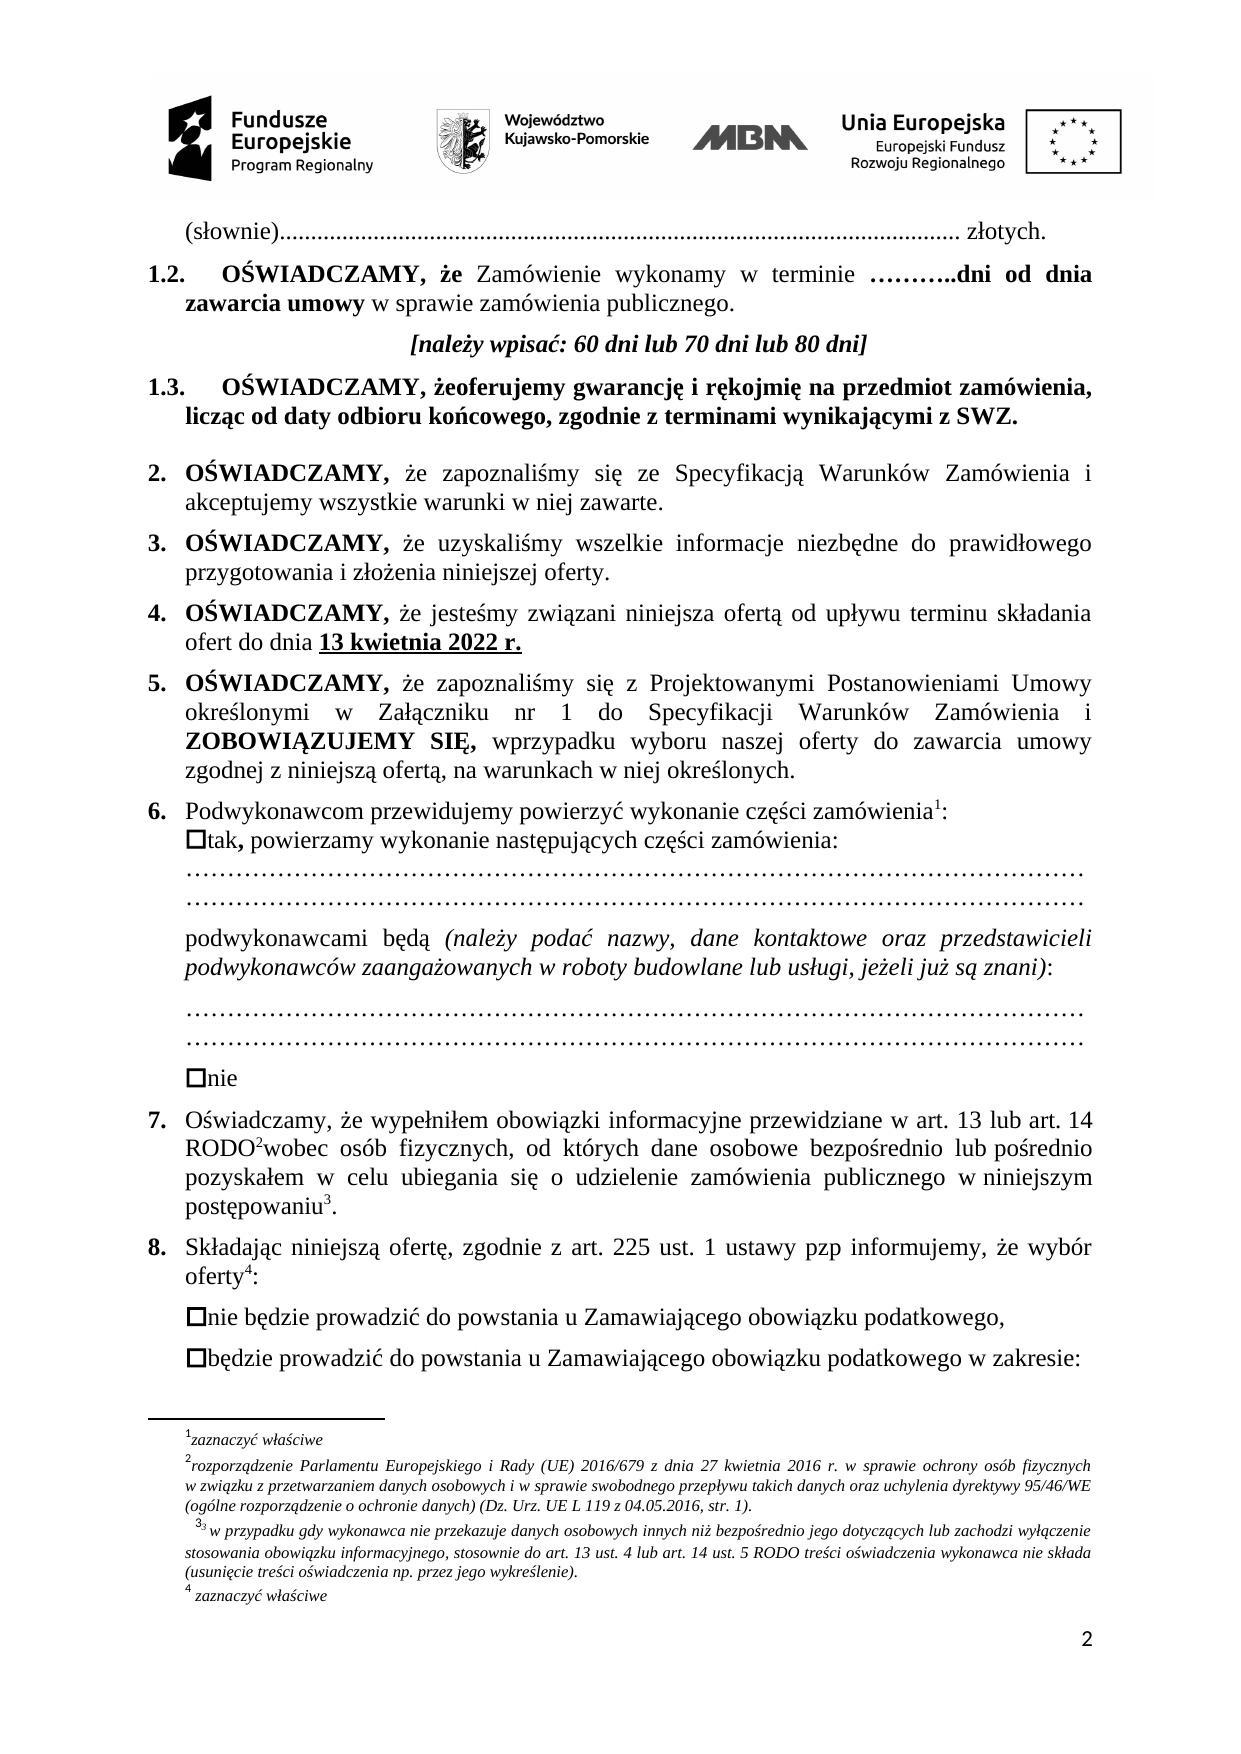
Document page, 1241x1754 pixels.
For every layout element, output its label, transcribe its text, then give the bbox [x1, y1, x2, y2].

text tak, powierzamy wykonanie następujących części zamówienia: [185, 825, 1093, 853]
list Składając niniejszą ofertę, zgodnie z art. 225 ust. 1 ustawy pzp informujemy, że wybór oferty: [148, 1232, 1093, 1290]
text będzie prowadzić do powstania u Zamawiającego obowiązku podatkowego w zakresie: [185, 1343, 1093, 1372]
list Podwykonawcom przewidujemy powierzyć wykonanie części zamówienia: [148, 796, 1093, 825]
list OŚWIADCZAMY, że jesteśmy związani niniejsza ofertą od upływu terminu składania ofert do dnia 13 kwietnia 2022 r. [148, 598, 1093, 656]
picture [147, 74, 1156, 202]
text podwykonawcami będą (należy podać nazwy, dane kontaktowe oraz przedstawicieli podwykonawców zaangażowanych w roboty budowlane lub usługi, jeżeli już są znani): [185, 923, 1093, 981]
list OŚWIADCZAMY, że zapoznaliśmy się z Projektowanymi Postanowieniami Umowy określonymi w Załączniku nr 1 do Specyfikacji Warunków Zamówienia i ZOBOWIĄZUJEMY SIĘ, wprzypadku wyboru naszej oferty do zawarcia umowy zgodnej z niniejszą ofertą, na warunkach w niej określonych. [148, 668, 1093, 783]
list OŚWIADCZAMY, że uzyskaliśmy wszelkie informacje niezbędne do prawidłowego przygotowania i złożenia niniejszej oferty. [148, 528, 1093, 586]
text (słownie)............................................................................................................. złotych. [148, 148, 1093, 245]
text ……………………………………………………………………………………………………………………………………………………………………………………………… [185, 993, 1093, 1051]
text nie [185, 1063, 1093, 1092]
list Oświadczamy, że wypełniłem obowiązki informacyjne przewidziane w art. 13 lub art. 14 RODOwobec osób fizycznych, od których dane osobowe bezpośrednio lub pośrednio pozyskałem w celu ubiegania się o udzielenie zamówienia publicznego w niniejszym postępowaniu. [148, 1105, 1093, 1220]
list OŚWIADCZAMY, że zapoznaliśmy się ze Specyfikacją Warunków Zamówienia i akceptujemy wszystkie warunki w niej zawarte. [148, 458, 1093, 516]
text nie będzie prowadzić do powstania u Zamawiającego obowiązku podatkowego, [185, 1302, 1093, 1331]
text [należy wpisać: 60 dni lub 70 dni lub 80 dni] [185, 329, 1093, 358]
text ……………………………………………………………………………………………………………………………………………………………………………………………… [185, 853, 1093, 911]
list OŚWIADCZAMY, że Zamówienie wykonamy w terminie ………..dni od dnia zawarcia umowy w sprawie zamówienia publicznego. [148, 259, 1093, 317]
list OŚWIADCZAMY, żeoferujemy gwarancję i rękojmię na przedmiot zamówienia, licząc od daty odbioru końcowego, zgodnie z terminami wynikającymi z SWZ. [148, 372, 1093, 430]
